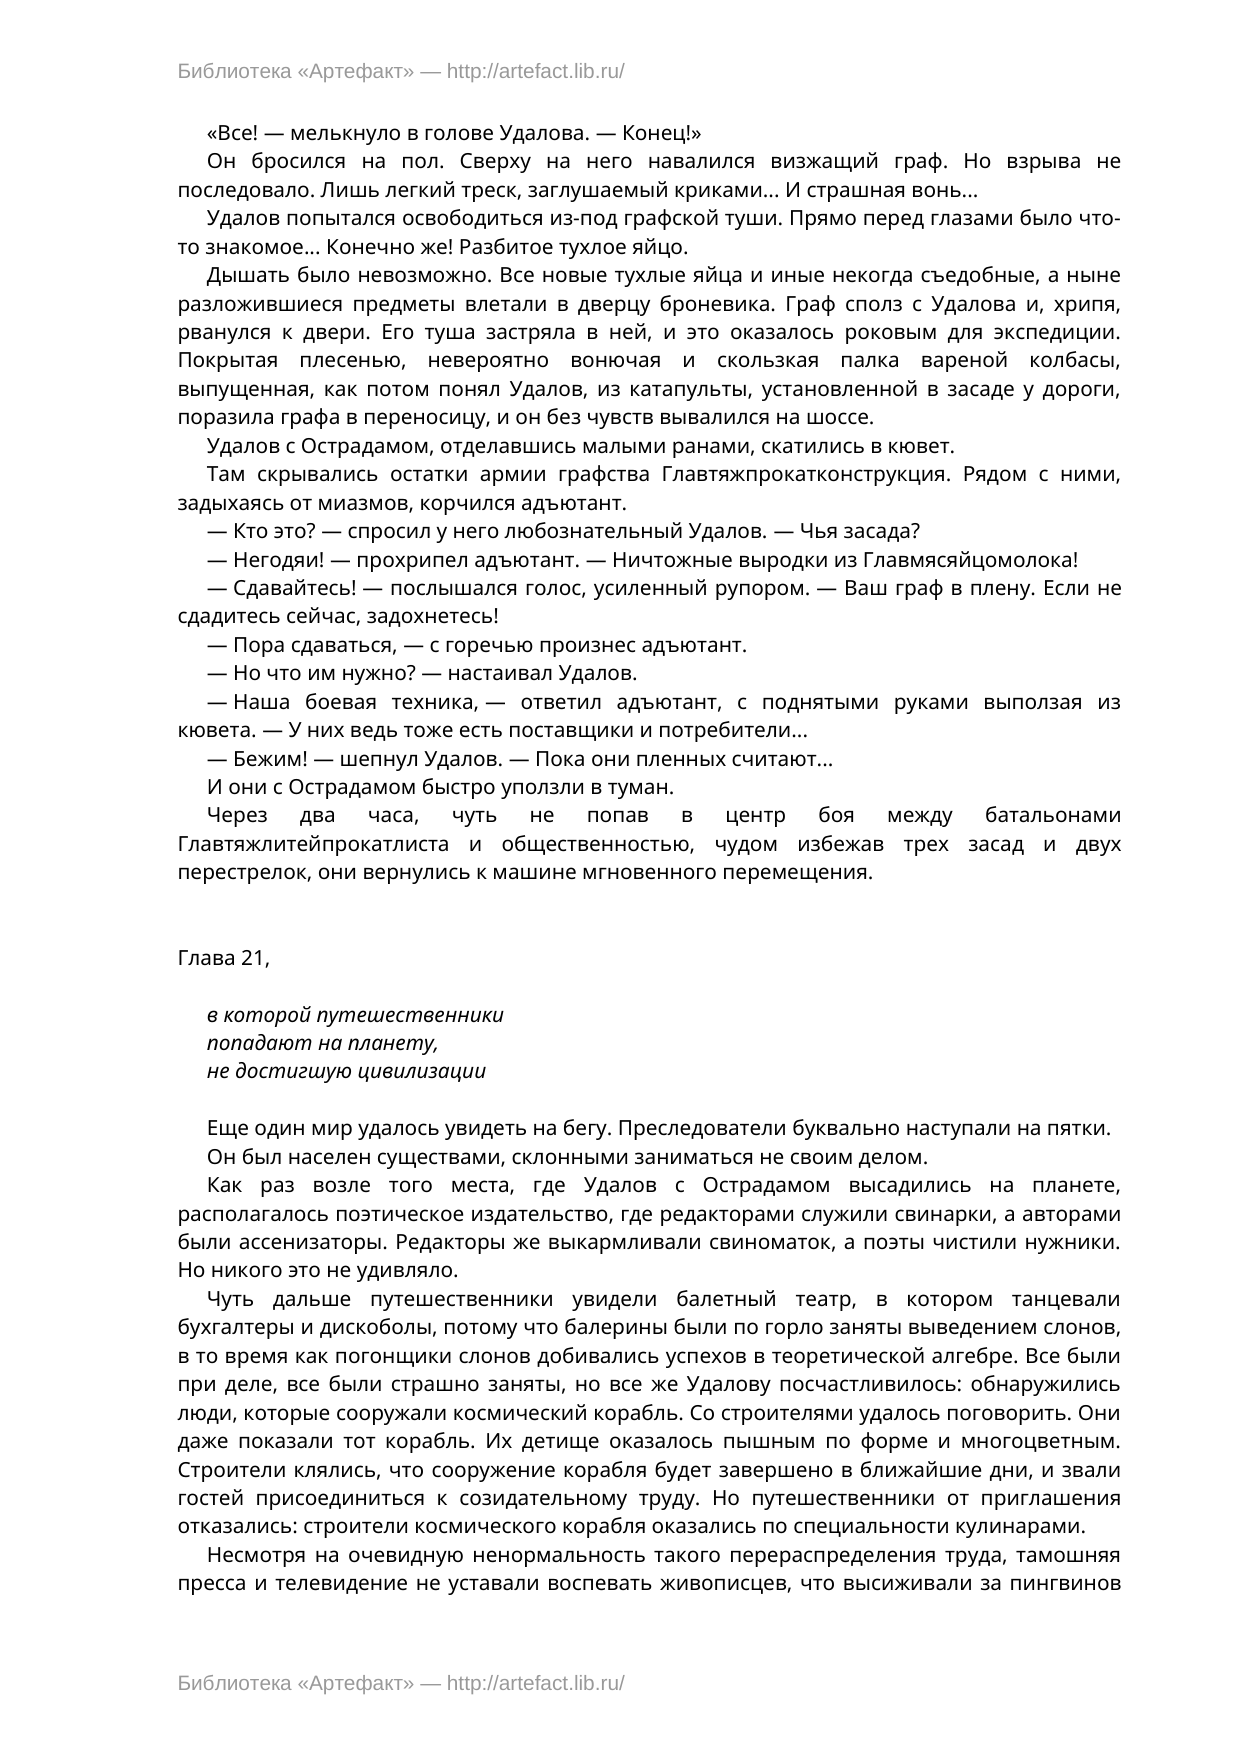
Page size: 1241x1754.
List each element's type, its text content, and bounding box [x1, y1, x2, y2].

text Через два часа, чуть не попав в центр боя между батальонами Главтяжлитейпрокатлиста и общественностью, чудом избежав трех засад и двух перестрелок, они вернулись к машине мгновенного перемещения. [177, 801, 1122, 886]
text Дышать было невозможно. Все новые тухлые яйца и иные некогда съедобные, а ныне разложившиеся предметы влетали в дверцу броневика. Граф сполз с Удалова и, хрипя, рванулся к двери. Его туша застряла в ней, и это оказалось роковым для экспедиции. Покрытая плесенью, невероятно вонючая и скользкая палка вареной колбасы, выпущенная, как потом понял Удалов, из катапульты, установленной в засаде у дороги, поразила графа в переносицу, и он без чувств вывалился на шоссе. [177, 260, 1122, 431]
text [177, 1540, 1122, 1597]
text — Но что им нужно? — настаивал Удалов. [177, 658, 1122, 687]
subtitle не достигшую цивилизации [177, 1057, 1122, 1085]
text Там скрывались остатки армии графства Главтяжпрокатконструкция. Рядом с ними, задыхаясь от миазмов, корчился адъютант. [177, 459, 1122, 516]
text Еще один мир удалось увидеть на бегу. Преследователи буквально наступали на пятки. [177, 1113, 1122, 1142]
subtitle в которой путешественники [177, 1000, 1122, 1028]
text Удалов с Острадамом, отделавшись малыми ранами, скатились в кювет. [177, 431, 1122, 459]
text — Негодяи! — прохрипел адъютант. — Ничтожные выродки из Главмясяйцомолока! [177, 545, 1122, 573]
text Как раз возле того места, где Удалов с Острадамом высадились на планете, располагалось поэтическое издательство, где редакторами служили свинарки, а авторами были ассенизаторы. Редакторы же выкармливали свиноматок, а поэты чистили нужники. Но никого это не удивляло. [177, 1170, 1122, 1284]
text — Пора сдаваться, — с горечью произнес адъютант. [177, 630, 1122, 658]
text Удалов попытался освободиться из-под графской туши. Прямо перед глазами было что-то знакомое... Конечно же! Разбитое тухлое яйцо. [177, 203, 1122, 260]
text — Кто это? — спросил у него любознательный Удалов. — Чья засада? [177, 516, 1122, 545]
text — Бежим! — шепнул Удалов. — Пока они пленных считают... [177, 744, 1122, 772]
text — Наша боевая техника, — ответил адъютант, с поднятыми руками выползая из кювета. — У них ведь тоже есть поставщики и потребители... [177, 687, 1122, 744]
subtitle попадают на планету, [177, 1028, 1122, 1057]
subtitle Глава 21, [177, 943, 1122, 971]
text Он был населен существами, склонными заниматься не своим делом. [177, 1142, 1122, 1170]
text «Все! — мелькнуло в голове Удалова. — Конец!» [177, 118, 1122, 147]
text — Сдавайтесь! — послышался голос, усиленный рупором. — Ваш граф в плену. Если не сдадитесь сейчас, задохнетесь! [177, 573, 1122, 630]
text Чуть дальше путешественники увидели балетный театр, в котором танцевали бухгалтеры и дискоболы, потому что балерины были по горло заняты выведением слонов, в то время как погонщики слонов добивались успехов в теоретической алгебре. Все были при деле, все были страшно заняты, но все же Удалову посчастливилось: обнаружились люди, которые сооружали космический корабль. Со строителями удалось поговорить. Они даже показали тот корабль. Их детище оказалось пышным по форме и многоцветным. Строители клялись, что сооружение корабля будет завершено в ближайшие дни, и звали гостей присоединиться к созидательному труду. Но путешественники от приглашения отказались: строители космического корабля оказались по специальности кулинарами. [177, 1284, 1122, 1540]
text И они с Острадамом быстро уползли в туман. [177, 772, 1122, 801]
text Он бросился на пол. Сверху на него навалился визжащий граф. Но взрыва не последовало. Лишь легкий треск, заглушаемый криками... И страшная вонь... [177, 147, 1122, 203]
